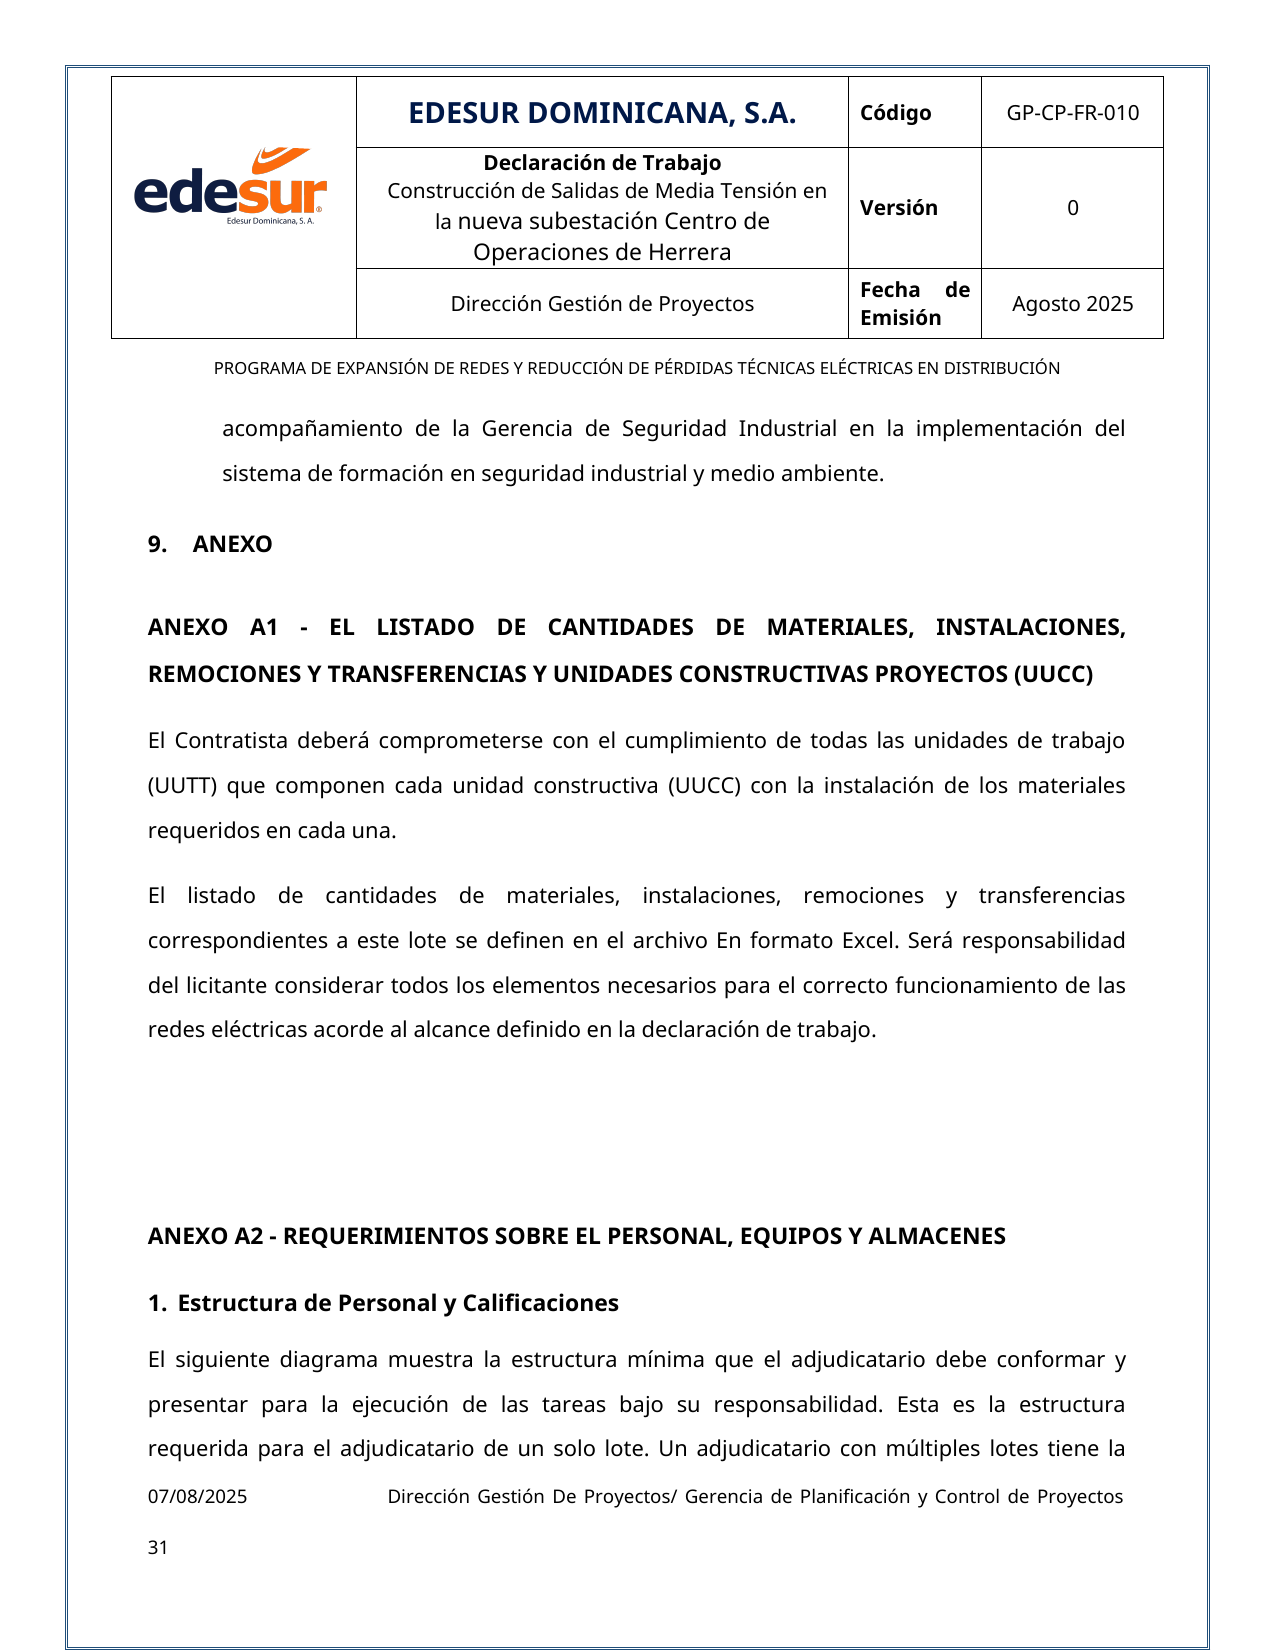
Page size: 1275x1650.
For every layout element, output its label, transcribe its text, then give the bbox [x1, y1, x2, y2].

text El Contratista deberá comprometerse con el cumplimiento de todas las unidades de trabajo (UUTT) que componen cada unidad constructiva (UUCC) con la instalación de los materiales requeridos en cada una. [148, 726, 1127, 845]
subtitle ANEXO A2 - REQUERIMIENTOS SOBRE EL PERSONAL, EQUIPOS Y ALMACENES [148, 1219, 1127, 1251]
subtitle ANEXO A1 - EL LISTADO DE CANTIDADES DE MATERIALES, INSTALACIONES, REMOCIONES Y TRANSFERENCIAS Y UNIDADES CONSTRUCTIVAS PROYECTOS (UUCC) [148, 611, 1127, 689]
picture [120, 139, 343, 230]
list Estructura de Personal y Calificaciones [148, 1287, 1127, 1318]
text El listado de cantidades de materiales, instalaciones, remociones y transferencias correspondientes a este lote se definen en el archivo En formato Excel. Será responsabilidad del licitante considerar todos los elementos necesarios para el correcto funcionamiento de las redes eléctricas acorde al alcance definido en la declaración de trabajo. [148, 880, 1127, 1044]
subtitle ANEXO [148, 528, 1127, 559]
